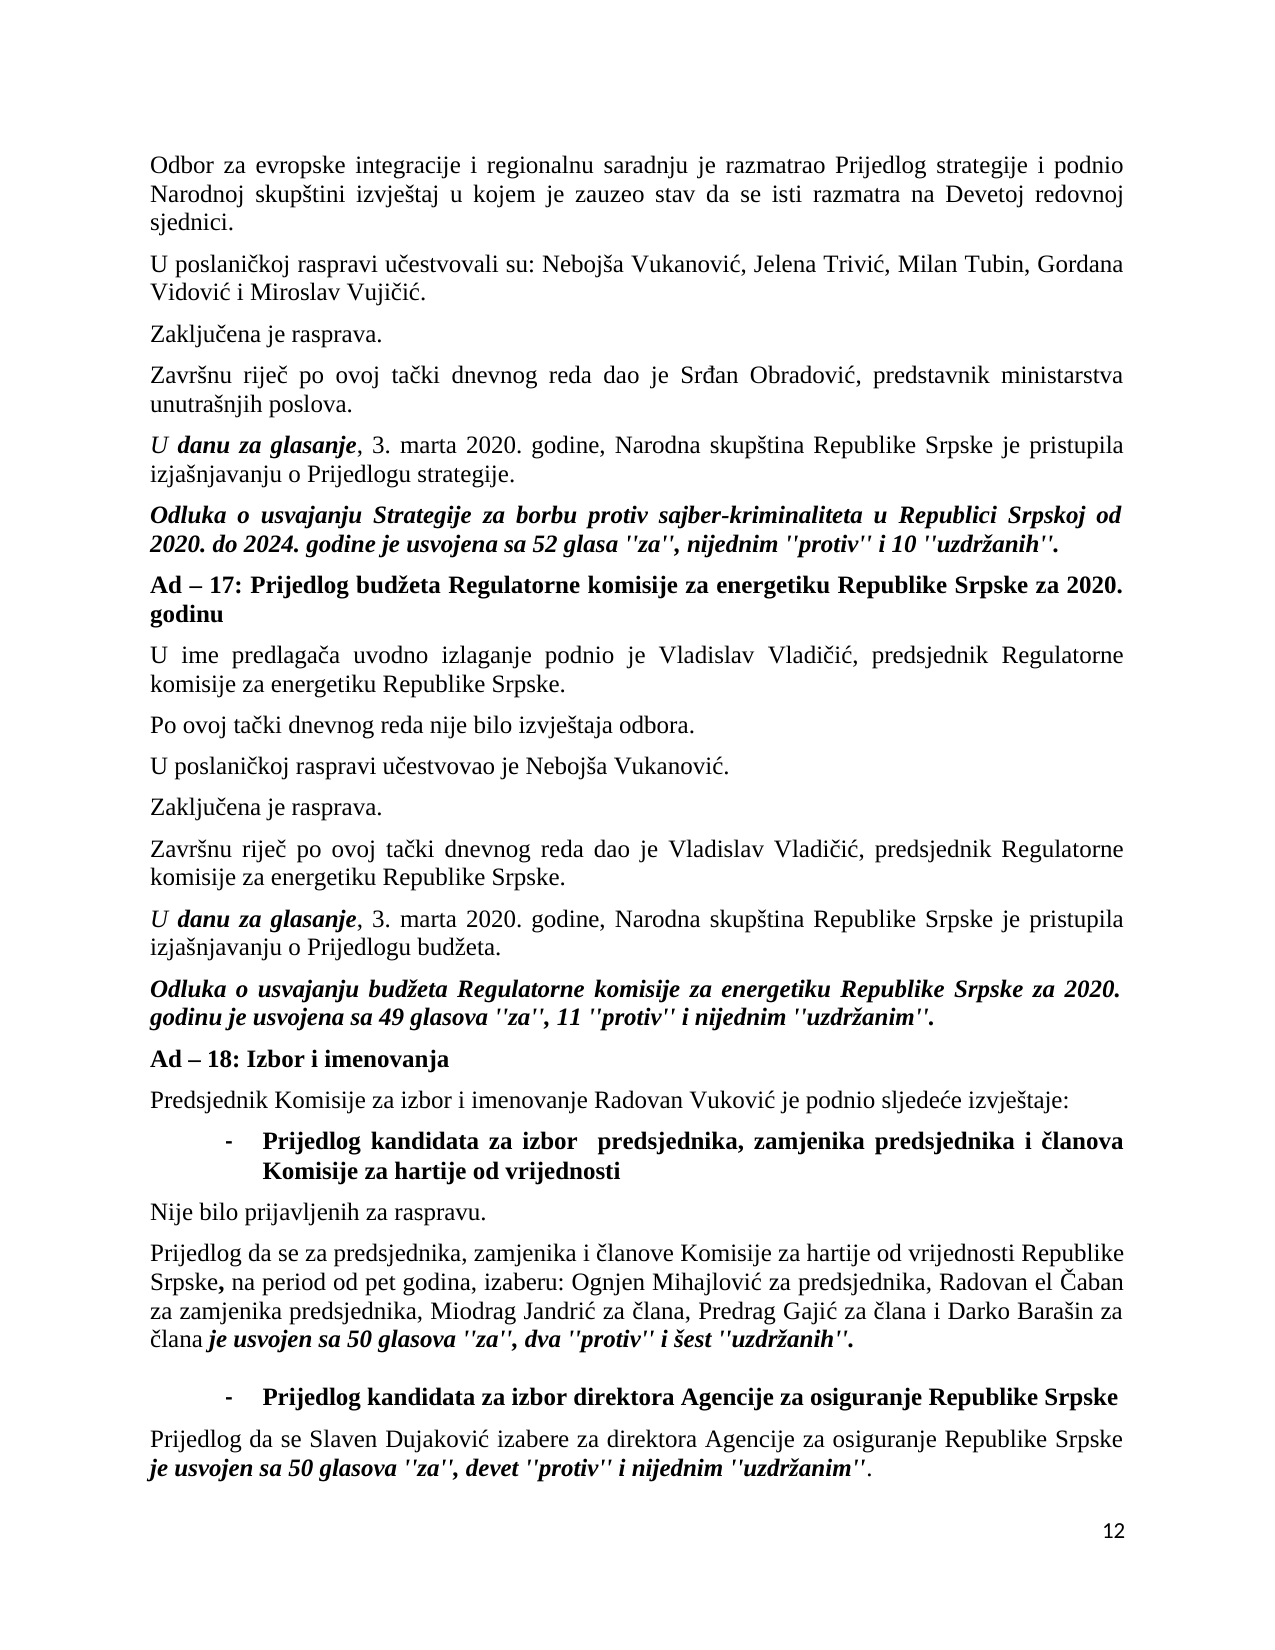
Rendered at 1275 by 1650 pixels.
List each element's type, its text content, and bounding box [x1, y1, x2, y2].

text Prijedlog da se za predsjednika, zamjenika i članove Komisije za hartije od vrijednosti Republike Srpske, na period od pet godina, izaberu: Ognjen Mihajlović za predsjednika, Radovan el Čaban za zamjenika predsjednika, Miodrag Jandrić za člana, Predrag Gajić za člana i Darko Barašin za člana je usvojen sa 50 glasova ''za'', dva ''protiv'' i šest ''uzdržanih''. [150, 1238, 1125, 1353]
text Završnu riječ po ovoj tački dnevnog reda dao je Vladislav Vladičić, predsjednik Regulatorne komisije za energetiku Republike Srpske. [150, 834, 1125, 891]
text U poslaničkoj raspravi učestvovao je Nebojša Vukanović. [150, 751, 1125, 780]
text Završnu riječ po ovoj tački dnevnog reda dao je Srđan Obradović, predstavnik ministarstva unutrašnjih poslova. [150, 360, 1125, 417]
text U danu za glasanje, 3. marta 2020. godine, Narodna skupština Republike Srpske je pristupila izjašnjavanju o Prijedlogu budžeta. [150, 904, 1125, 961]
text Nije bilo prijavljenih za raspravu. [150, 1197, 1125, 1226]
text Ad – 18: Izbor i imenovanja [150, 1044, 1125, 1072]
text Ad – 17: Prijedlog budžeta Regulatorne komisije za energetiku Republike Srpske za 2020. godinu [150, 570, 1125, 627]
text Odluka o usvajanju Strategije za borbu protiv sajber-kriminaliteta u Republici Srpskoj od 2020. do 2024. godine je usvojena sa 52 glasa ''za'', nijednim ''protiv'' i 10 ''uzdržanih''. [150, 500, 1125, 557]
text Predsjednik Komisije za izbor i imenovanje Radovan Vuković je podnio sljedeće izvještaje: [150, 1085, 1125, 1114]
text Odbor za evropske integracije i regionalnu saradnju je razmatrao Prijedlog strategije i podnio Narodnoj skupštini izvještaj u kojem je zauzeo stav da se isti razmatra na Devetoj redovnoj sjednici. [150, 150, 1125, 236]
text U danu za glasanje, 3. marta 2020. godine, Narodna skupština Republike Srpske je pristupila izjašnjavanju o Prijedlogu strategije. [150, 430, 1125, 487]
list Prijedlog kandidata za izbor direktora Agencije za osiguranje Republike Srpske [225, 1382, 1125, 1412]
text U poslaničkoj raspravi učestvovali su: Nebojša Vukanović, Jelena Trivić, Milan Tubin, Gordana Vidović i Miroslav Vujičić. [150, 249, 1125, 306]
text Po ovoj tački dnevnog reda nije bilo izvještaja odbora. [150, 710, 1125, 739]
text Zaključena je rasprava. [150, 792, 1125, 821]
list Prijedlog kandidata za izbor predsjednika, zamjenika predsjednika i članova Komisije za hartije od vrijednosti [225, 1126, 1125, 1184]
text Prijedlog da se Slaven Dujaković izabere za direktora Agencije za osiguranje Republike Srpske je usvojen sa 50 glasova ''za'', devet ''protiv'' i nijednim ''uzdržanim''. [150, 1424, 1125, 1482]
text U ime predlagača uvodno izlaganje podnio je Vladislav Vladičić, predsjednik Regulatorne komisije za energetiku Republike Srpske. [150, 640, 1125, 697]
text Odluka o usvajanju budžeta Regulatorne komisije za energetiku Republike Srpske za 2020. godinu je usvojena sa 49 glasova ''za'', 11 ''protiv'' i nijednim ''uzdržanim''. [150, 974, 1125, 1031]
text Zaključena je rasprava. [150, 319, 1125, 347]
